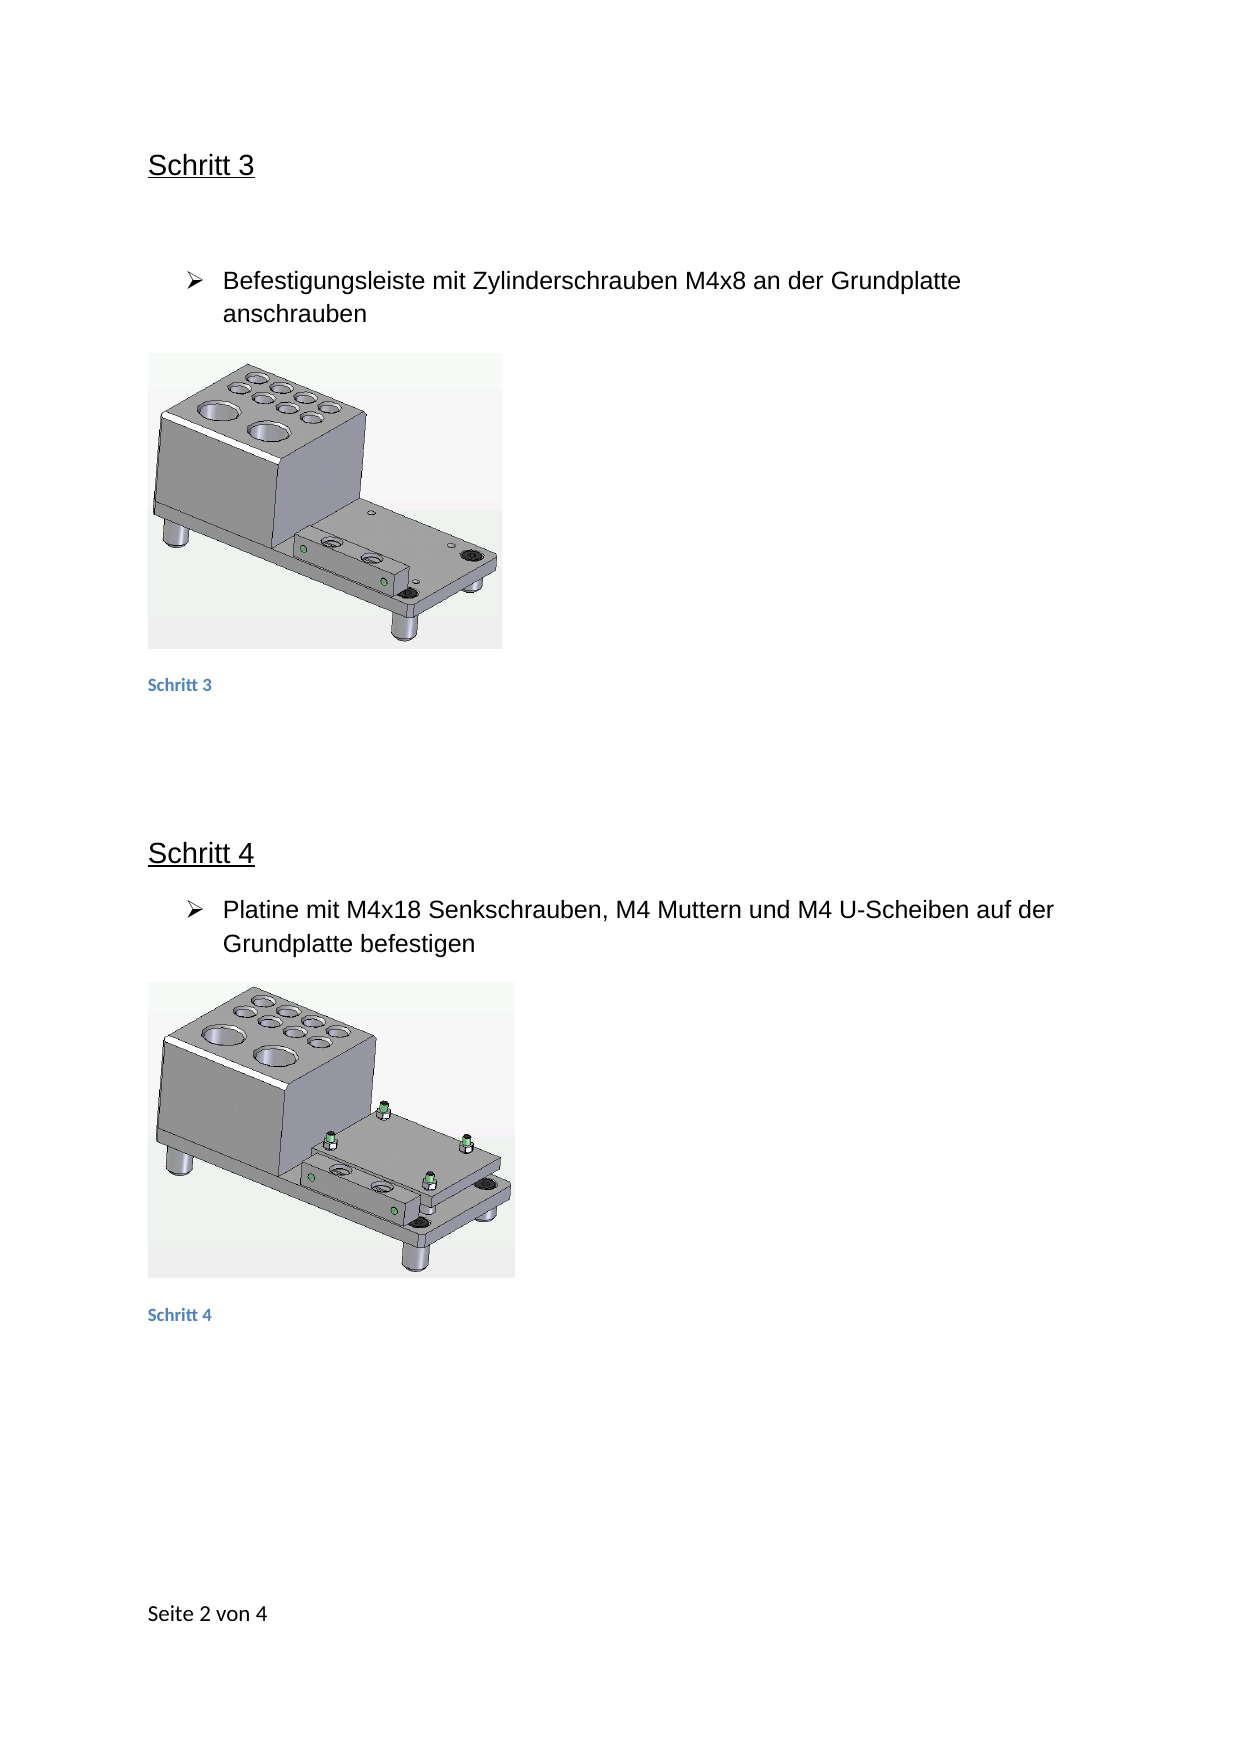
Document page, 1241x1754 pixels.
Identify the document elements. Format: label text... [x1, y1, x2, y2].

list Platine mit M4x18 Senkschrauben, M4 Muttern und M4 U-Scheiben auf der Grundplatte befestigen [185, 896, 1093, 957]
text Schritt 4 [148, 836, 1093, 870]
picture [147, 353, 503, 649]
text Schritt 4 [148, 1303, 1093, 1326]
text Schritt 3 [148, 148, 1093, 181]
list Befestigungsleiste mit Zylinderschrauben M4x8 an der Grundplatte anschrauben [185, 266, 1093, 328]
picture [147, 982, 515, 1278]
text Schritt 3 [148, 674, 1093, 697]
